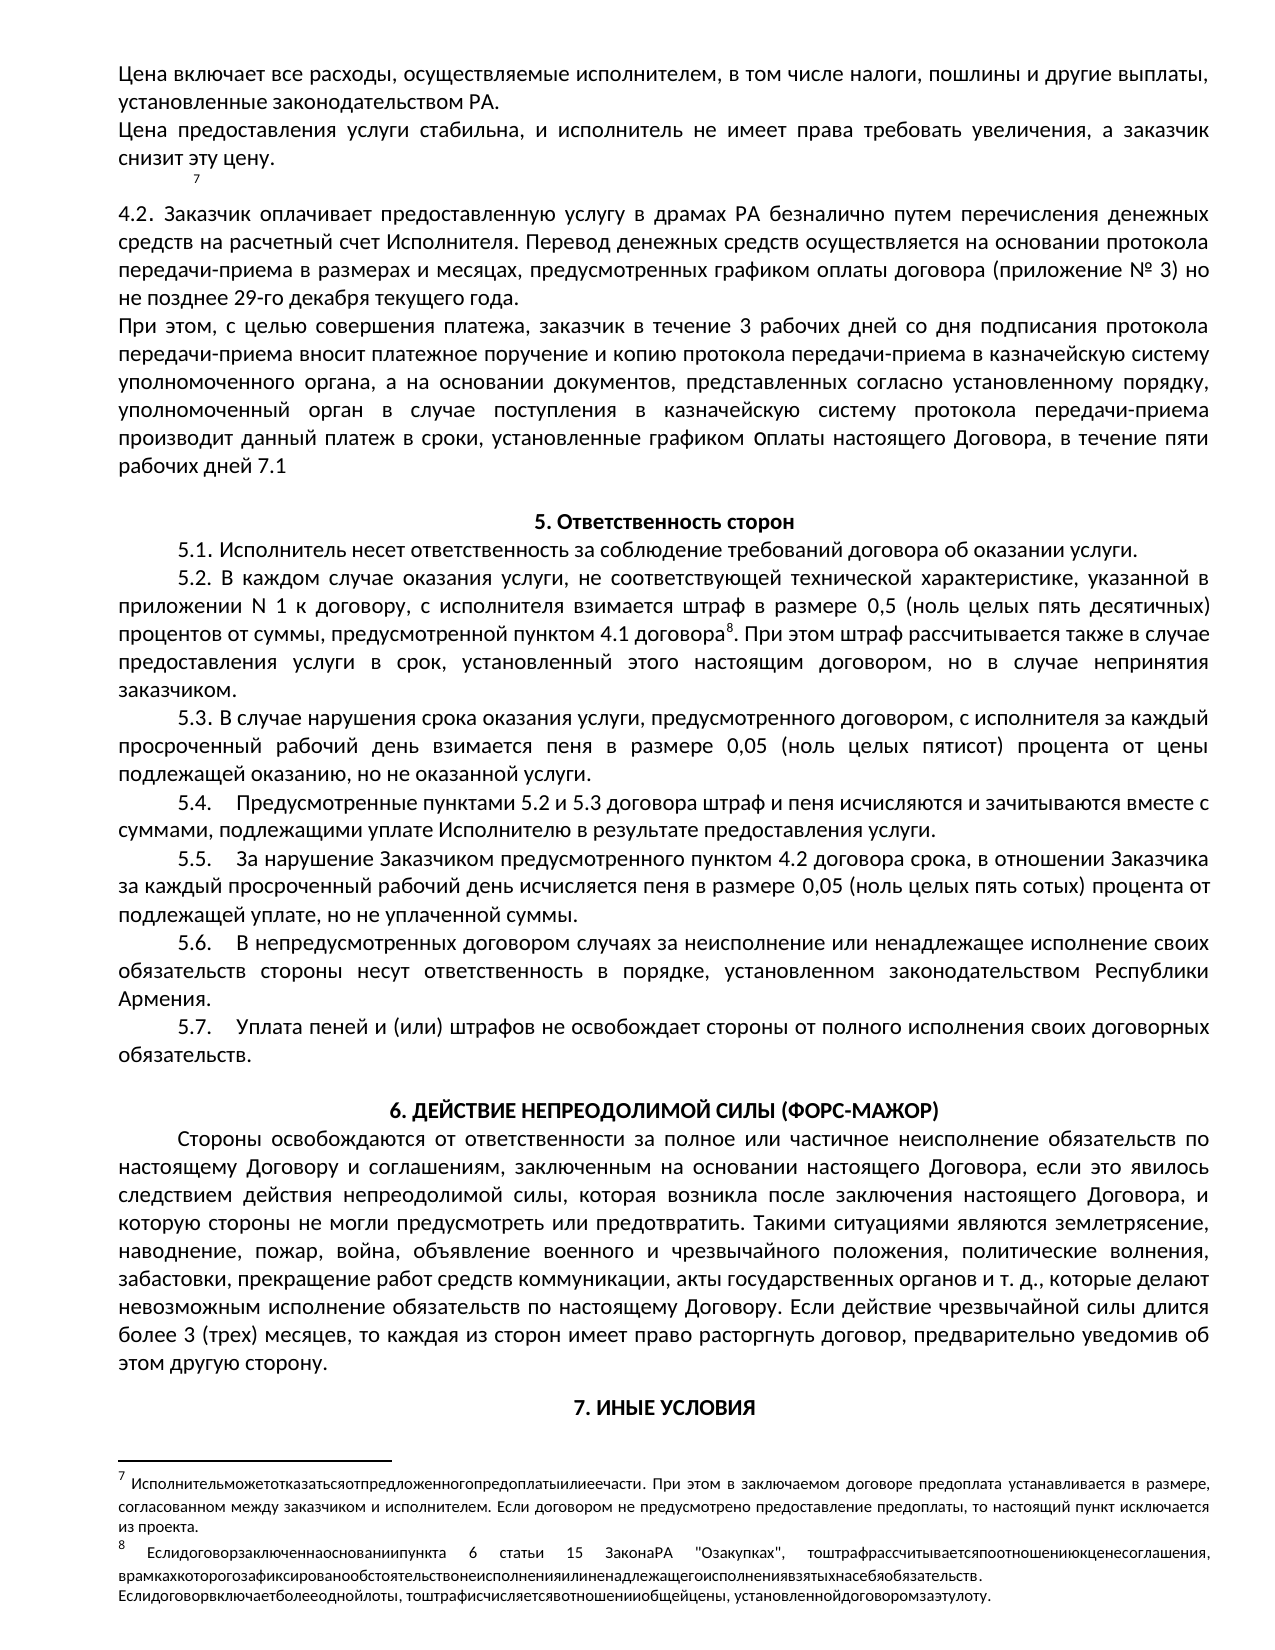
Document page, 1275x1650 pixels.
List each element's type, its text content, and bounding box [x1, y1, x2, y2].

text 5.5. За нарушение Заказчиком предусмотренного пунктом 4.2 договора срока, в отношении Заказчика за каждый просроченный рабочий день исчисляется пеня в размере 0,05 (ноль целых пять сотых) процента от подлежащей уплате, но не уплаченной суммы. [118, 844, 1211, 928]
text При этом, с целью совершения платежа, заказчик в течение 3 рабочих дней со дня подписания протокола передачи-приема вносит платежное поручение и копию протокола передачи-приема в казначейскую систему уполномоченного органа, а на основании документов, представленных согласно установленному порядку, уполномоченный орган в случае поступления в казначейскую систему протокола передачи-приема производит данный платеж в сроки, установленные графиком օплаты настоящего Договора, в течение пяти рабочих дней 7.1 [118, 311, 1211, 479]
text 5.4. Предусмотренные пунктами 5.2 и 5.3 договора штраф и пеня исчисляются и зачитываются вместе с суммами, подлежащими уплате Исполнителю в результате предоставления услуги. [118, 788, 1211, 844]
text 7. ИНЫЕ УСЛОВИЯ [118, 1393, 1211, 1421]
text Стороны освобождаются от ответственности за полное или частичное неисполнение обязательств по настоящему Договору и соглашениям, заключенным на основании настоящего Договора, если это явилось следствием действия непреодолимой силы, которая возникла после заключения настоящего Договора, и которую стороны не могли предусмотреть или предотвратить. Такими ситуациями являются землетрясение, наводнение, пожар, война, объявление военного и чрезвычайного положения, политические волнения, забастовки, прекращение работ средств коммуникации, акты государственных органов и т. д., которые делают невозможным исполнение обязательств по настоящему Договору. Если действие чрезвычайной силы длится более 3 (трех) месяцев, то каждая из сторон имеет право расторгнуть договор, предварительно уведомив об этом другую сторону. [118, 1124, 1211, 1376]
text 5.1․ Исполнитель несет ответственность за соблюдение требований договора об оказании услуги. [118, 535, 1211, 563]
text 5.2. В каждом случае оказания услуги, не соответствующей технической характеристике, указанной в приложении N 1 к договору, с исполнителя взимается штраф в размере 0,5 (ноль целых пять десятичных) процентов от суммы, предусмотренной пунктом 4.1 договора. При этом штраф рассчитывается также в случае предоставления услуги в срок, установленный этого настоящим договором, но в случае непринятия заказчиком. [118, 563, 1211, 703]
text 5.3․ В случае нарушения срока оказания услуги, предусмотренного договором, с исполнителя за каждый просроченный рабочий день взимается пеня в размере 0,05 (ноль целых пятисот) процента от цены подлежащей оказанию, но не оказанной услуги. [118, 703, 1211, 788]
text Цена предоставления услуги стабильна, и исполнитель не имеет права требовать увеличения, а заказчик снизит эту цену. [118, 115, 1211, 171]
text 5.7. Уплата пеней и (или) штрафов не освобождает стороны от полного исполнения своих договорных обязательств. [118, 1012, 1211, 1068]
text 4.2․ Заказчик оплачивает предоставленную услугу в драмах РА безналично путем перечисления денежных средств на расчетный счет Исполнителя. Перевод денежных средств осуществляется на основании протокола передачи-приема в размерах и месяцах, предусмотренных графиком оплаты договора (приложение № 3) но не позднее 29-го декабря текущего года. [118, 199, 1211, 311]
text 5. Ответственность сторон [118, 507, 1211, 535]
text Цена включает все расходы, осуществляемые исполнителем, в том числе налоги, пошлины и другие выплаты, установленные законодательством РА. [118, 59, 1211, 115]
text 5.6. В непредусмотренных договором случаях за неисполнение или ненадлежащее исполнение своих обязательств стороны несут ответственность в порядке, установленном законодательством Республики Армения. [118, 928, 1211, 1012]
text 6. ДЕЙСТВИЕ НЕПРЕОДОЛИМОЙ СИЛЫ (ФОРС-МАЖОР) [118, 1096, 1211, 1124]
